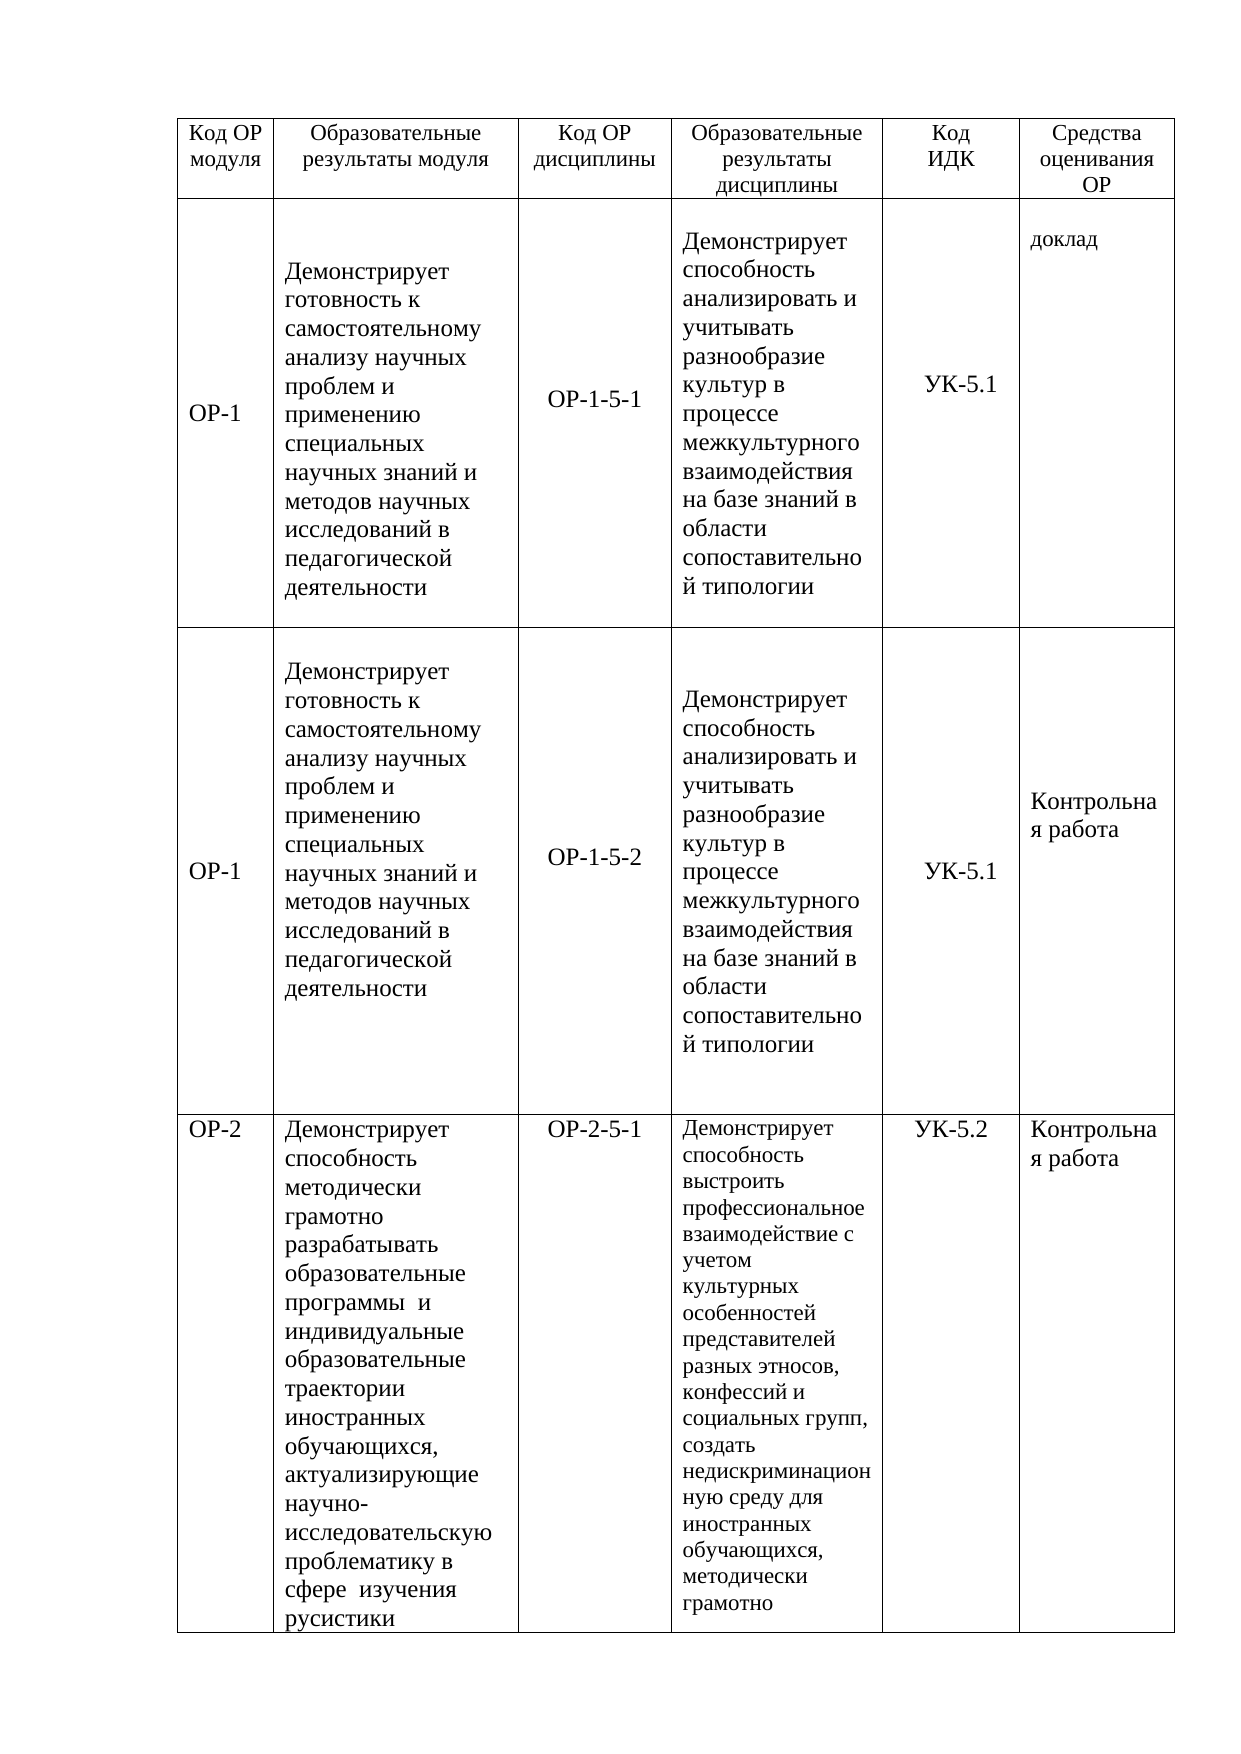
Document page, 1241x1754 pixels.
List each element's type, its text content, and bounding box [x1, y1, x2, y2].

table_cell ОР-1-5-1 [519, 199, 671, 627]
table_cell ОР-1 [178, 199, 273, 627]
table_cell УК-5.1 [883, 628, 1019, 1114]
table_cell УК-5.1 [883, 199, 1019, 627]
table_header Средства оценивания ОР [1020, 119, 1174, 198]
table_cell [672, 1115, 882, 1632]
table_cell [274, 1115, 518, 1632]
table_header Код ОР дисциплины [519, 119, 671, 198]
table_header Код ИДК [883, 119, 1019, 198]
table_cell Демонстрирует готовность к самостоятельному анализу научных проблем и применению специальных научных знаний и методов научных исследований в педагогической деятельности [274, 628, 518, 1114]
table_cell Демонстрирует способность анализировать и учитывать разнообразие культур в процессе межкультурного взаимодействия на базе знаний в области сопоставительной типологии [672, 199, 882, 627]
table_cell Контрольная работа [1020, 628, 1174, 1114]
table_header Образовательные результаты модуля [274, 119, 518, 198]
table_cell Демонстрирует способность анализировать и учитывать разнообразие культур в процессе межкультурного взаимодействия на базе знаний в области сопоставительной типологии [672, 628, 882, 1114]
table_cell ОР-2-5-1 [519, 1115, 671, 1632]
table_header Код ОР модуля [178, 119, 273, 198]
table_cell ОР-1-5-2 [519, 628, 671, 1114]
table_cell ОР-2 [178, 1115, 273, 1632]
table_cell доклад [1020, 199, 1174, 627]
table_cell УК-5.2 [883, 1115, 1019, 1632]
table_cell Демонстрирует готовность к самостоятельному анализу научных проблем и применению специальных научных знаний и методов научных исследований в педагогической деятельности [274, 199, 518, 627]
table_cell ОР-1 [178, 628, 273, 1114]
table_header Образовательные результаты дисциплины [672, 119, 882, 198]
table_cell Контрольная работа [1020, 1115, 1174, 1632]
